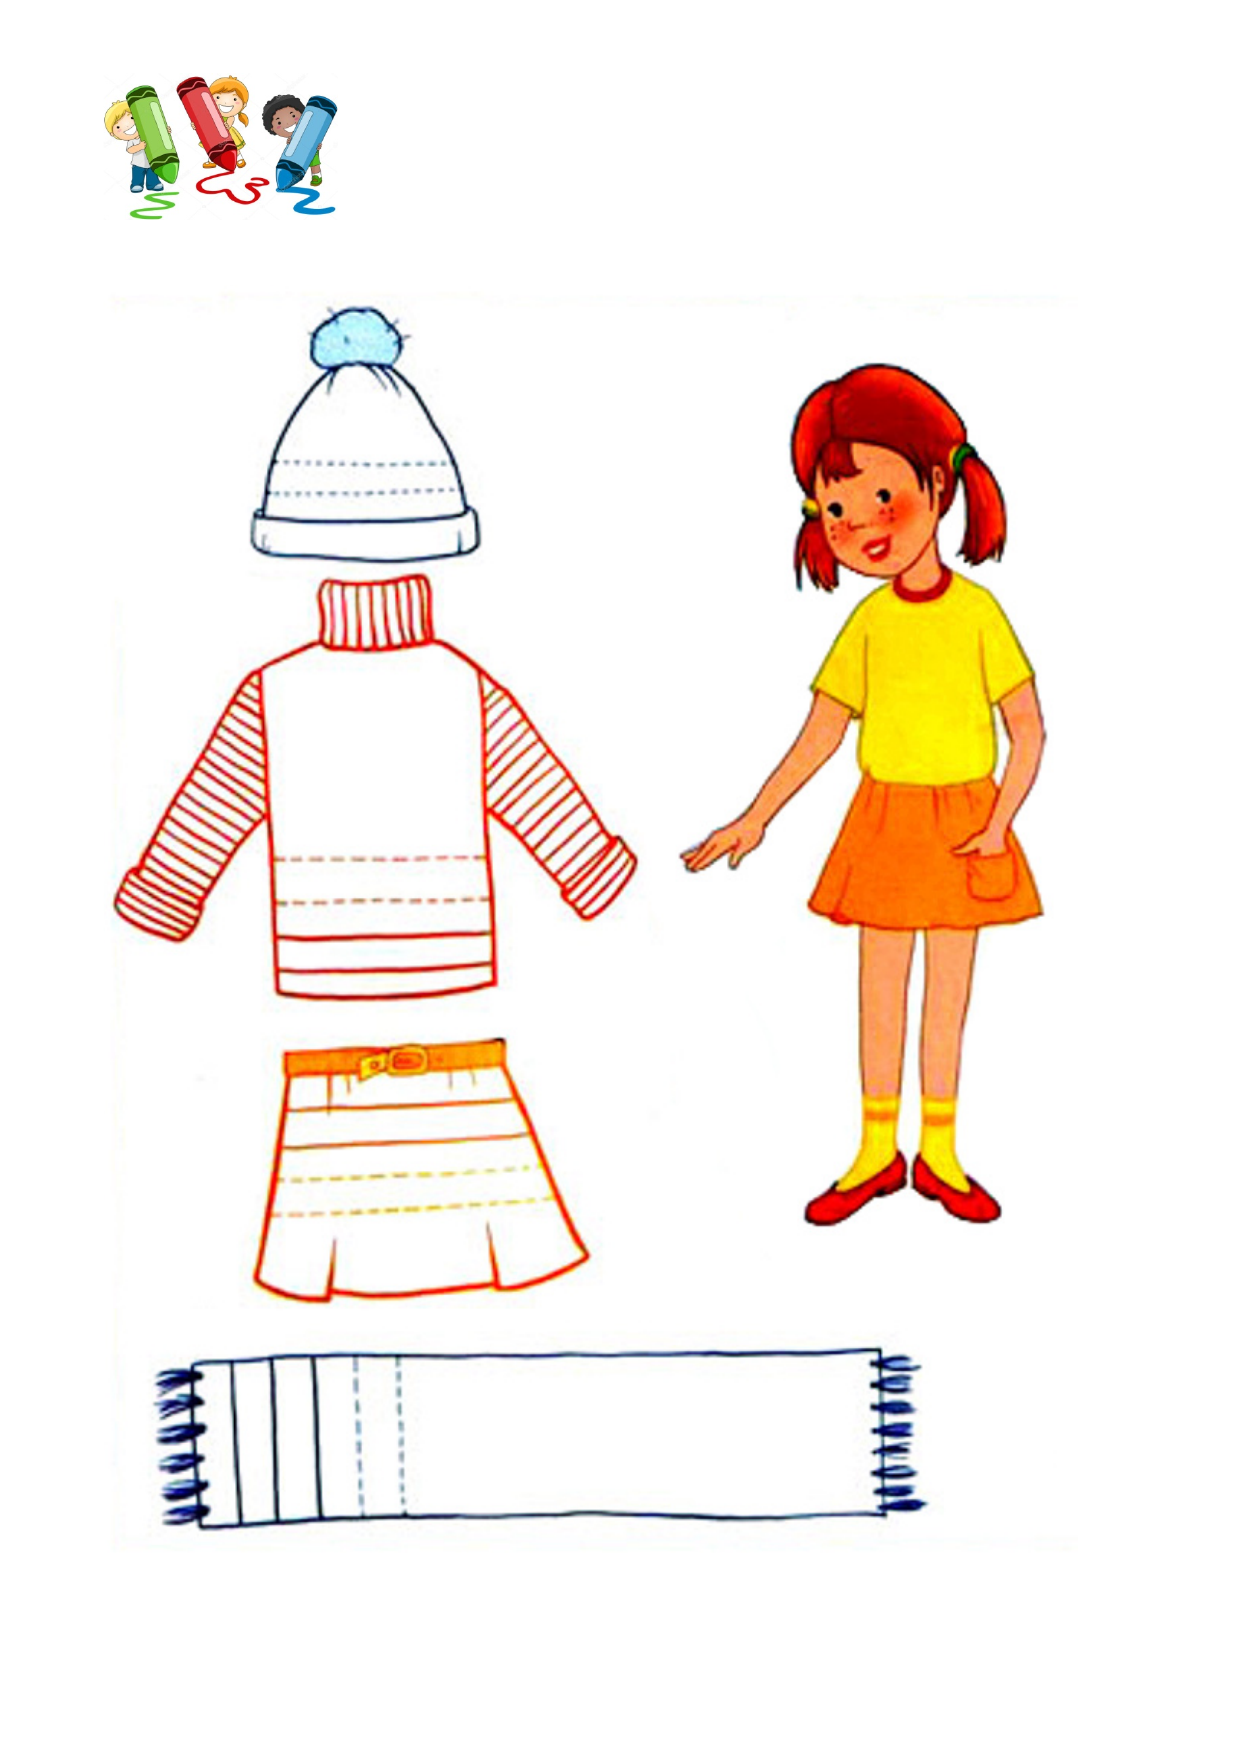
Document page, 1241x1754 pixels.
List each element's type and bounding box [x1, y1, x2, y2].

picture [103, 73, 338, 220]
picture [103, 285, 1078, 1565]
